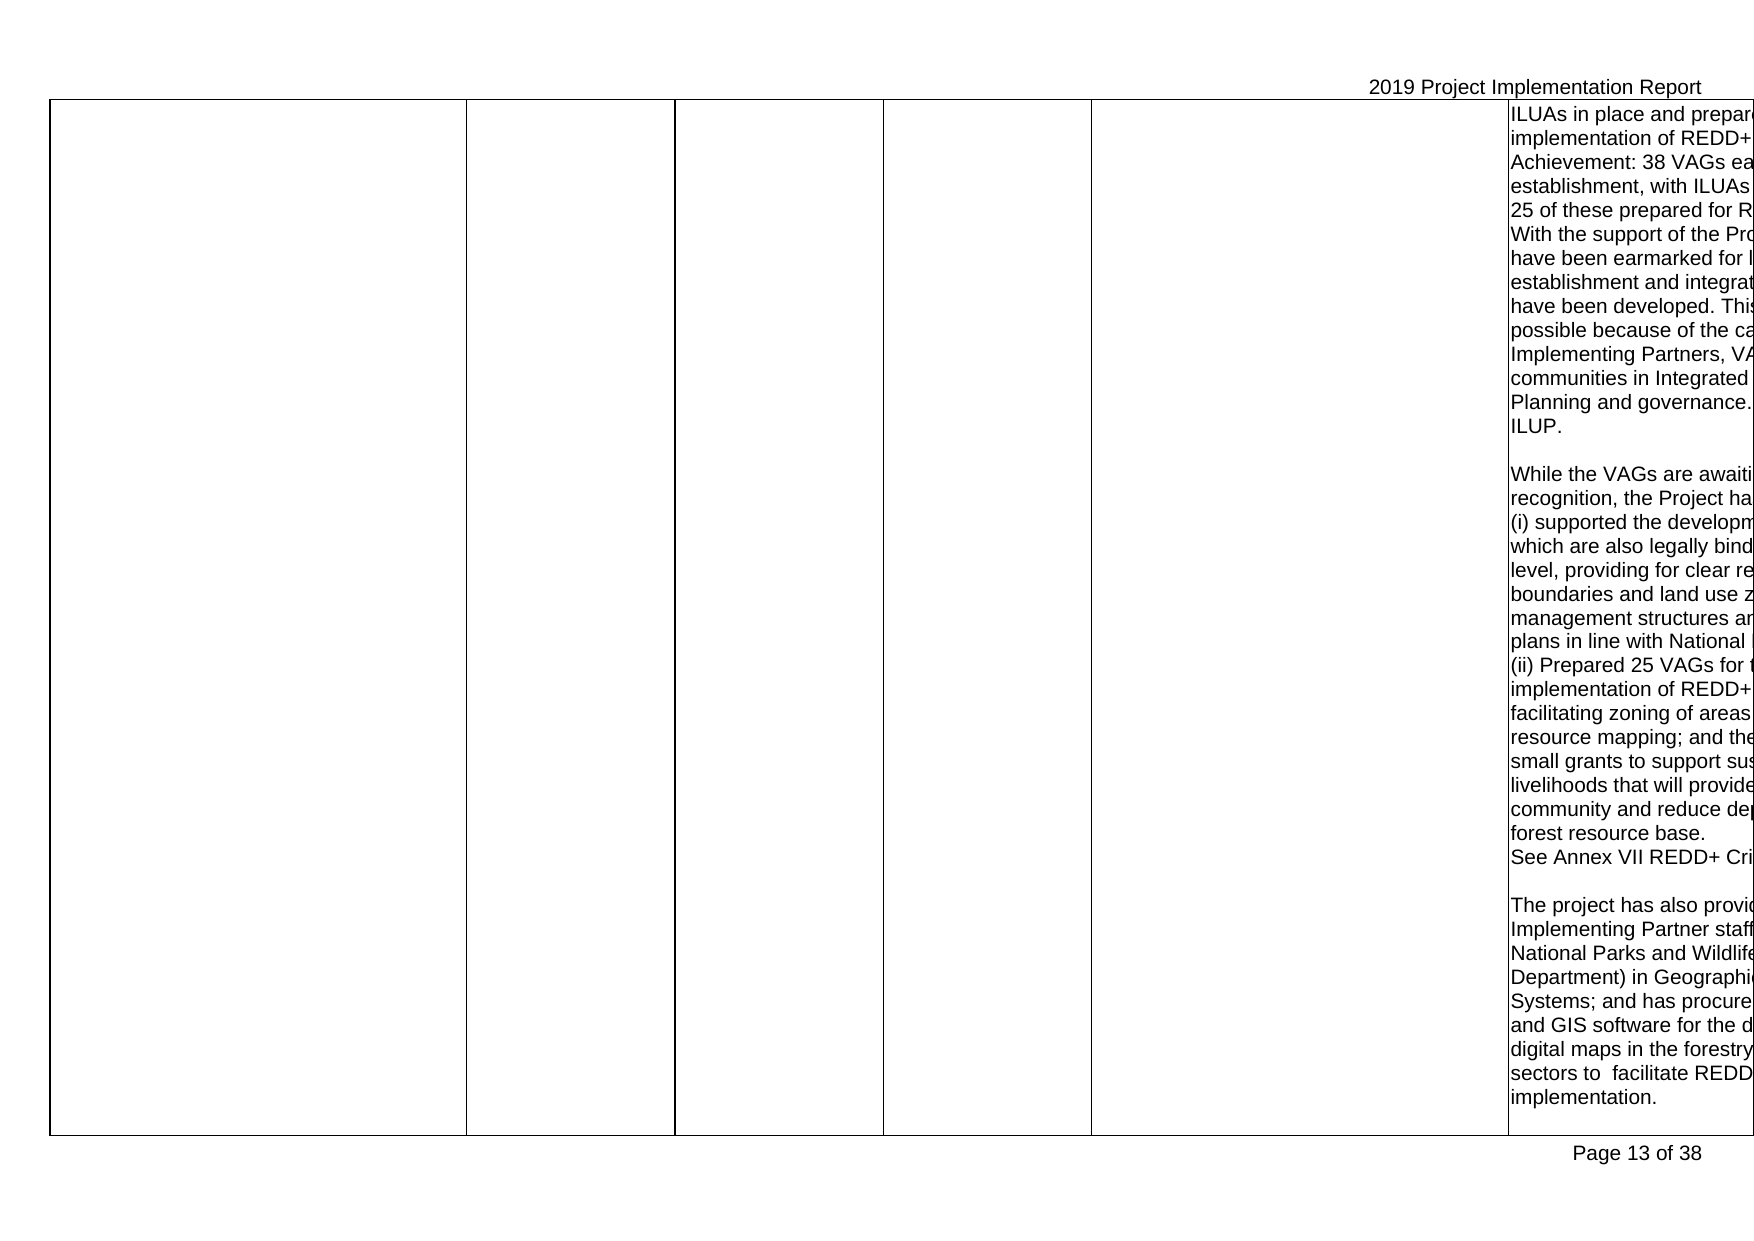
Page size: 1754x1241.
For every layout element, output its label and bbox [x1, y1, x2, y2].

table_cell [884, 100, 1091, 1134]
table_cell [51, 100, 466, 1134]
table_cell [1092, 100, 1508, 1134]
table_cell [676, 100, 883, 1134]
table_cell [1509, 100, 1753, 1134]
table_cell [467, 100, 674, 1134]
